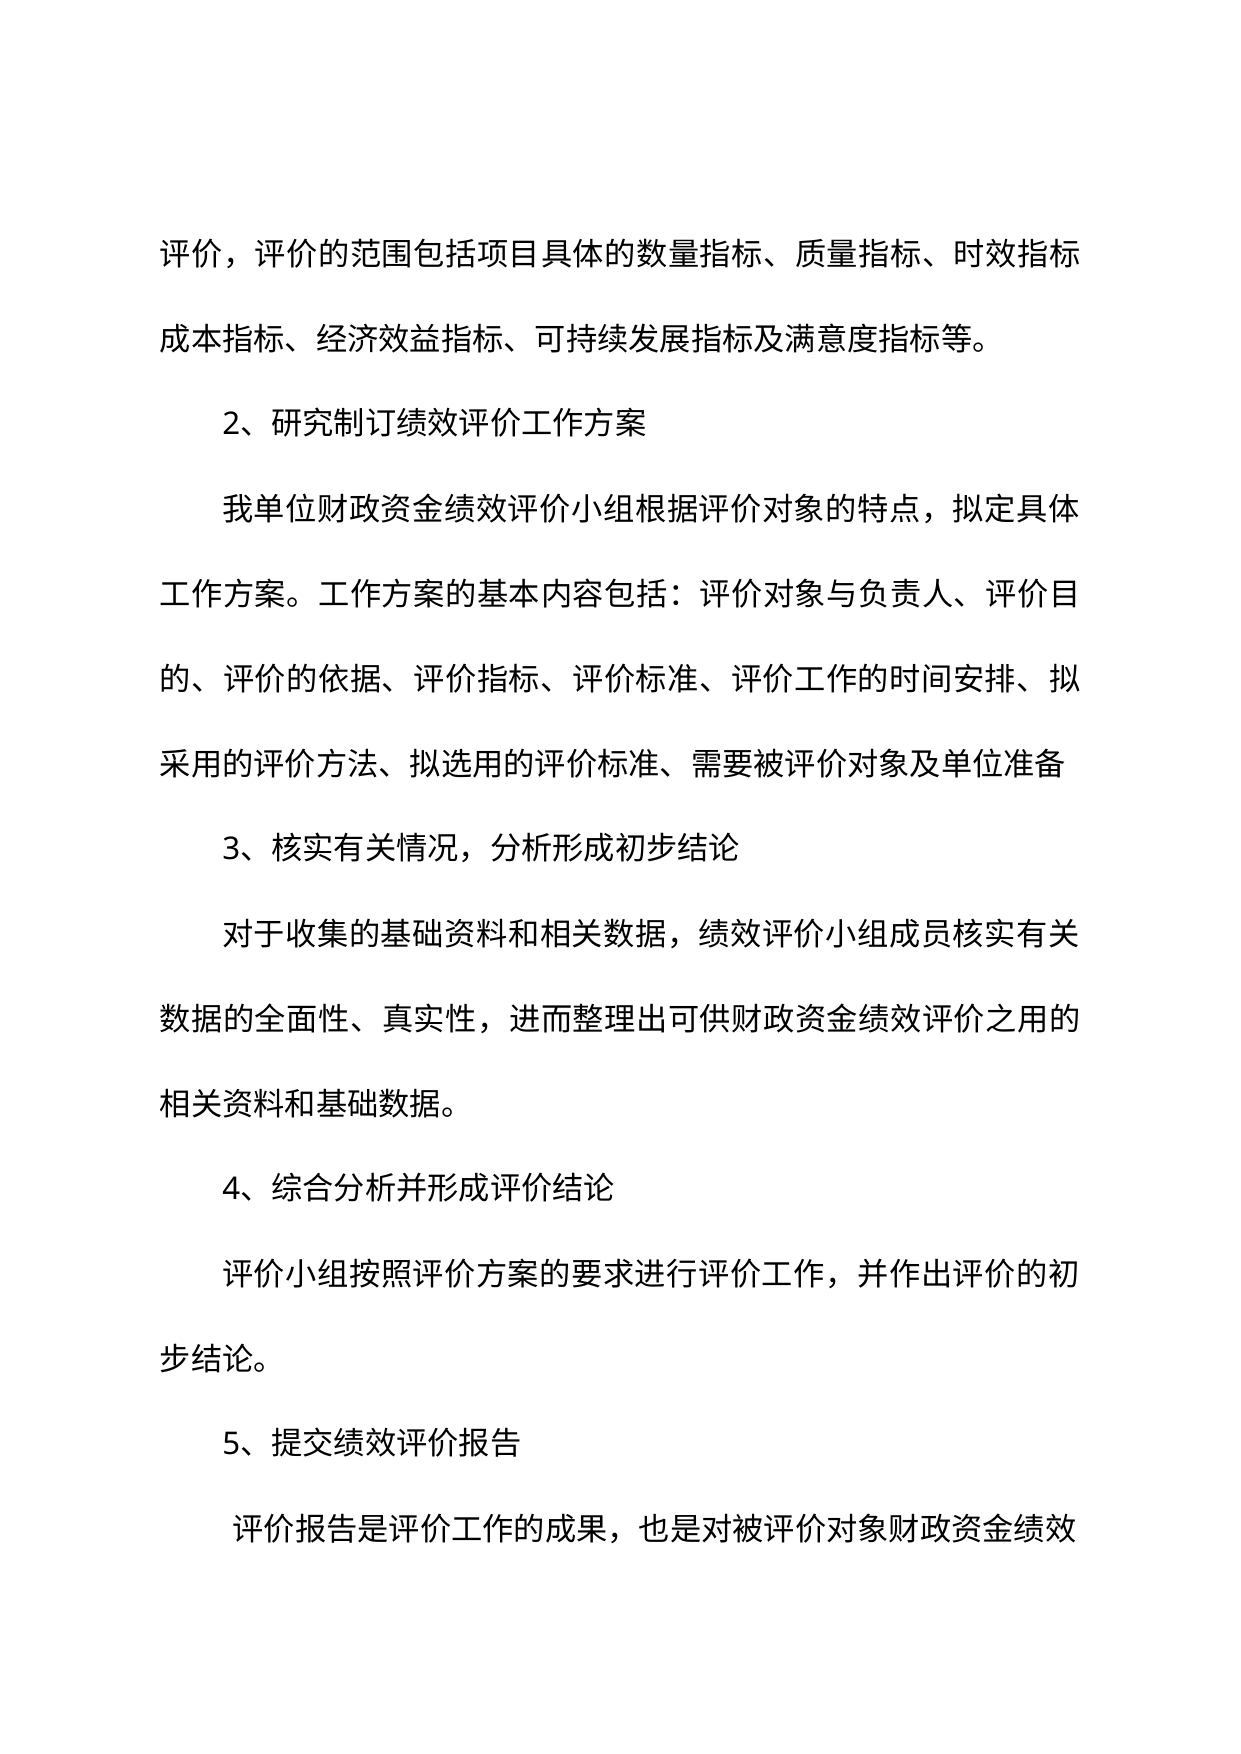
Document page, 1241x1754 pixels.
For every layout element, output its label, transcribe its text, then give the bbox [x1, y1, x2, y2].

text 评价小组按照评价方案的要求进行评价工作，并作出评价的初步结论。 [159, 1229, 1081, 1399]
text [159, 1484, 1081, 1569]
text 3、核实有关情况，分析形成初步结论 [159, 804, 1081, 889]
text 我单位财政资金绩效评价小组根据评价对象的特点，拟定具体工作方案。工作方案的基本内容包括：评价对象与负责人、评价目的、评价的依据、评价指标、评价标准、评价工作的时间安排、拟采用的评价方法、拟选用的评价标准、需要被评价对象及单位准备 [159, 464, 1081, 804]
text 2、研究制订绩效评价工作方案 [159, 379, 1081, 464]
text 4、综合分析并形成评价结论 [159, 1144, 1081, 1229]
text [159, 209, 1081, 379]
text 5、提交绩效评价报告 [159, 1399, 1081, 1484]
text 对于收集的基础资料和相关数据，绩效评价小组成员核实有关数据的全面性、真实性，进而整理出可供财政资金绩效评价之用的相关资料和基础数据。 [159, 889, 1081, 1144]
